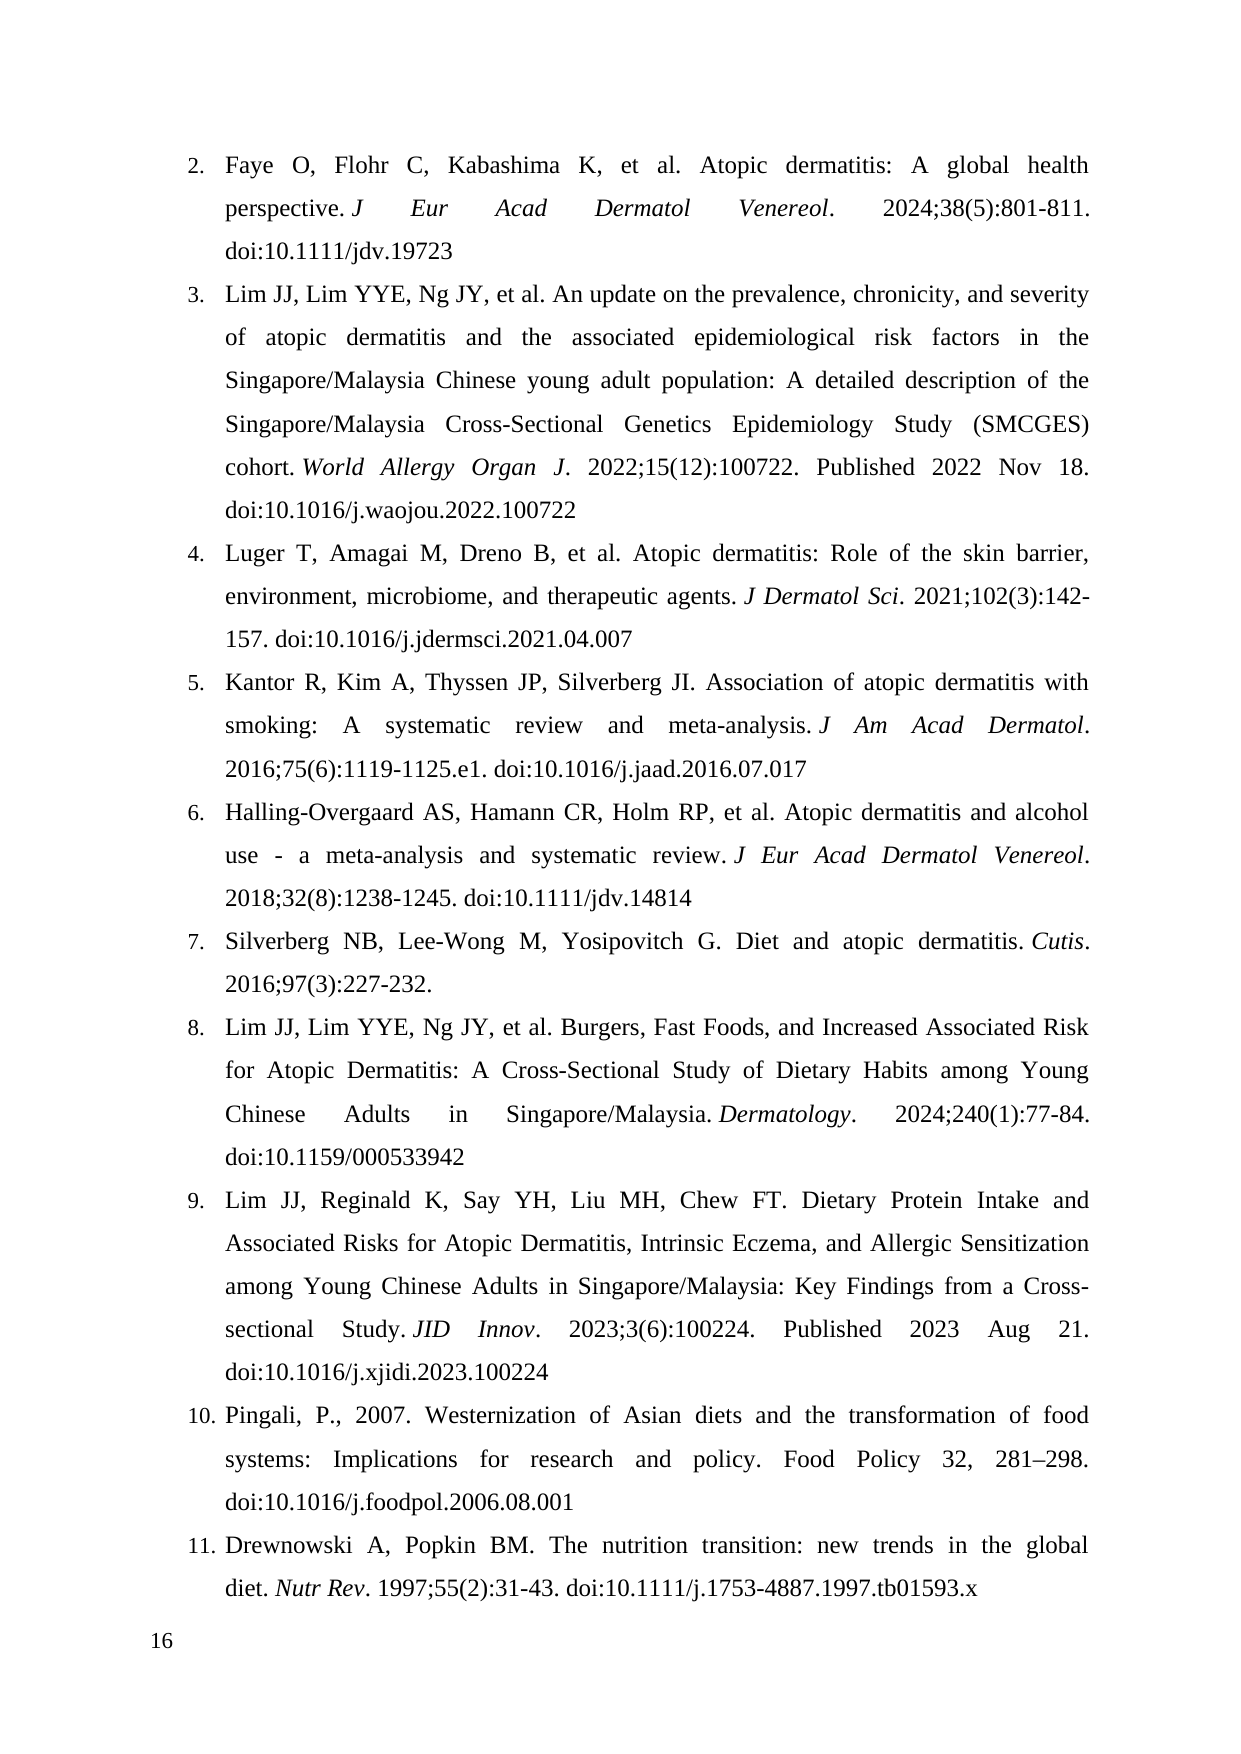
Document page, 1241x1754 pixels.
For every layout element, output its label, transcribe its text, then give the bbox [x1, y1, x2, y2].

list Lim JJ, Lim YYE, Ng JY, et al. Burgers, Fast Foods, and Increased Associated Risk for Atopic Dermatitis: A Cross-Sectional Study of Dietary Habits among Young Chinese Adults in Singapore/Malaysia. Dermatology. 2024;240(1):77-84. doi:10.1159/000533942 [187, 1012, 1090, 1171]
list Faye O, Flohr C, Kabashima K, et al. Atopic dermatitis: A global health perspective. J Eur Acad Dermatol Venereol. 2024;38(5):801-811. doi:10.1111/jdv.19723 [187, 150, 1090, 265]
list Silverberg NB, Lee-Wong M, Yosipovitch G. Diet and atopic dermatitis. Cutis. 2016;97(3):227-232. [187, 926, 1090, 998]
list Kantor R, Kim A, Thyssen JP, Silverberg JI. Association of atopic dermatitis with smoking: A systematic review and meta-analysis. J Am Acad Dermatol. 2016;75(6):1119-1125.e1. doi:10.1016/j.jaad.2016.07.017 [187, 667, 1090, 782]
list Lim JJ, Lim YYE, Ng JY, et al. An update on the prevalence, chronicity, and severity of atopic dermatitis and the associated epidemiological risk factors in the Singapore/Malaysia Chinese young adult population: A detailed description of the Singapore/Malaysia Cross-Sectional Genetics Epidemiology Study (SMCGES) cohort. World Allergy Organ J. 2022;15(12):100722. Published 2022 Nov 18. doi:10.1016/j.waojou.2022.100722 [187, 279, 1090, 524]
list Lim JJ, Reginald K, Say YH, Liu MH, Chew FT. Dietary Protein Intake and Associated Risks for Atopic Dermatitis, Intrinsic Eczema, and Allergic Sensitization among Young Chinese Adults in Singapore/Malaysia: Key Findings from a Cross-sectional Study. JID Innov. 2023;3(6):100224. Published 2023 Aug 21. doi:10.1016/j.xjidi.2023.100224 [187, 1185, 1090, 1386]
list Halling-Overgaard AS, Hamann CR, Holm RP, et al. Atopic dermatitis and alcohol use - a meta-analysis and systematic review. J Eur Acad Dermatol Venereol. 2018;32(8):1238-1245. doi:10.1111/jdv.14814 [187, 797, 1090, 912]
list Luger T, Amagai M, Dreno B, et al. Atopic dermatitis: Role of the skin barrier, environment, microbiome, and therapeutic agents. J Dermatol Sci. 2021;102(3):142-157. doi:10.1016/j.jdermsci.2021.04.007 [187, 538, 1090, 653]
list Pingali, P., 2007. Westernization of Asian diets and the transformation of food systems: Implications for research and policy. Food Policy 32, 281–298. doi:10.1016/j.foodpol.2006.08.001 [187, 1401, 1090, 1516]
list Drewnowski A, Popkin BM. The nutrition transition: new trends in the global diet. Nutr Rev. 1997;55(2):31-43. doi:10.1111/j.1753-4887.1997.tb01593.x [187, 1530, 1090, 1602]
